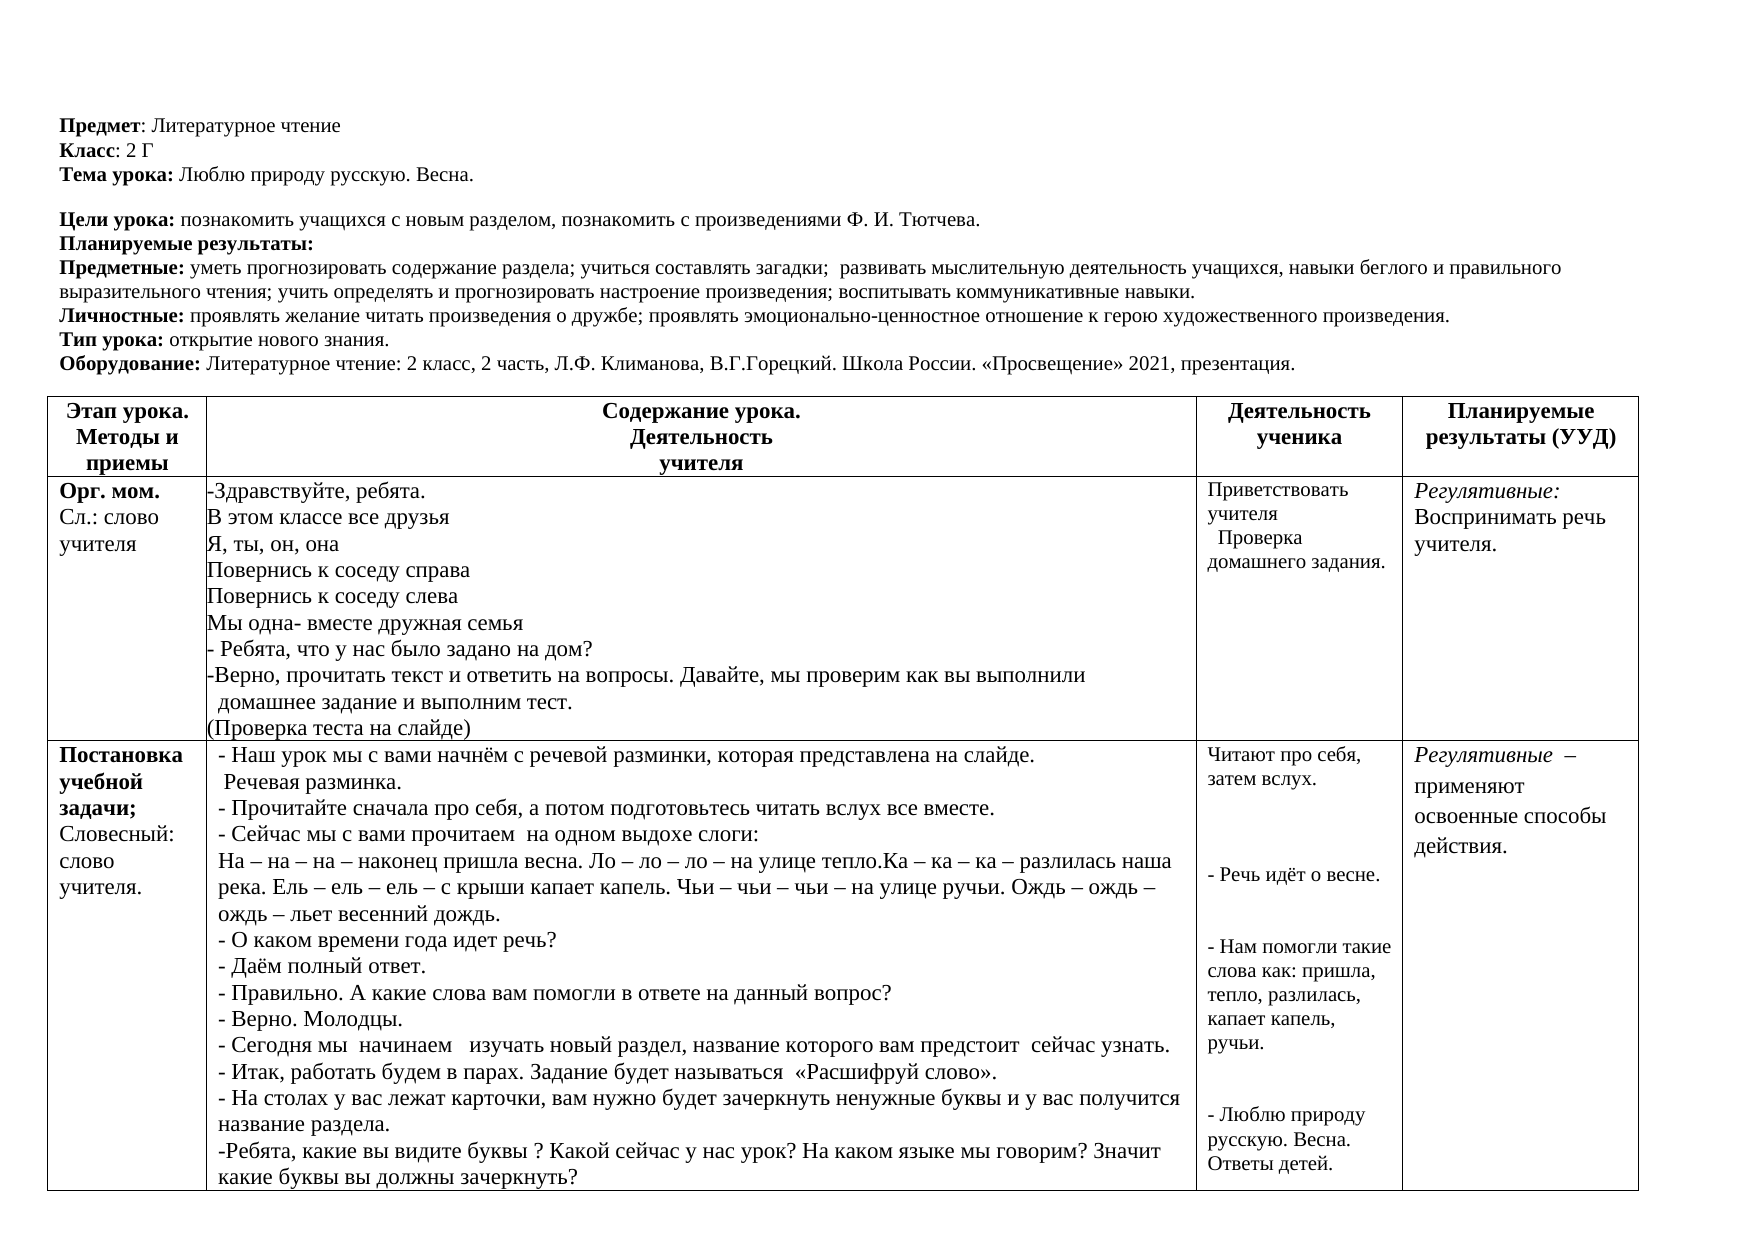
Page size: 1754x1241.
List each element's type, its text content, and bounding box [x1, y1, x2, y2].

text Цели урока: познакомить учащихся с новым разделом, познакомить с произведениями Ф. И. Тютчева. Планируемые результаты: Предметные: уметь прогнозировать содержание раздела; учиться составлять загадки; развивать мыслительную деятельность учащихся, навыки беглого и правильного выразительного чтения; учить определять и прогнозировать настроение произведения; воспитывать коммуникативные навыки. Личностные: проявлять желание читать произведения о дружбе; проявлять эмоционально-ценностное отношение к герою художественного произведения. Тип урока: открытие нового знания. Оборудование: Литературное чтение: 2 класс, 2 часть, Л.Ф. Климанова, В.Г.Горецкий. Школа России. «Просвещение» 2021, презентация. [59, 206, 1695, 375]
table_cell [48, 741, 206, 1189]
table_header Деятельность ученика [1197, 397, 1402, 476]
table_cell Регулятивные: Воспринимать речь учителя. [1403, 477, 1638, 740]
table_header Этап урока. Методы и приемы [48, 397, 206, 476]
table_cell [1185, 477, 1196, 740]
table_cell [207, 741, 1196, 1189]
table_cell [1197, 741, 1402, 1189]
table_header Планируемые результаты (УУД) [1403, 397, 1638, 476]
table_header Содержание урока. Деятельность учителя [207, 397, 1196, 476]
table_cell Орг. мом. Сл.: слово учителя [48, 477, 206, 740]
table_cell Приветствовать учителя Проверка домашнего задания. [1197, 477, 1402, 740]
text Предмет: Литературное чтение Класс: 2 Г Тема урока: Люблю природу русскую. Весна. [59, 113, 1695, 186]
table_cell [1403, 741, 1638, 1189]
